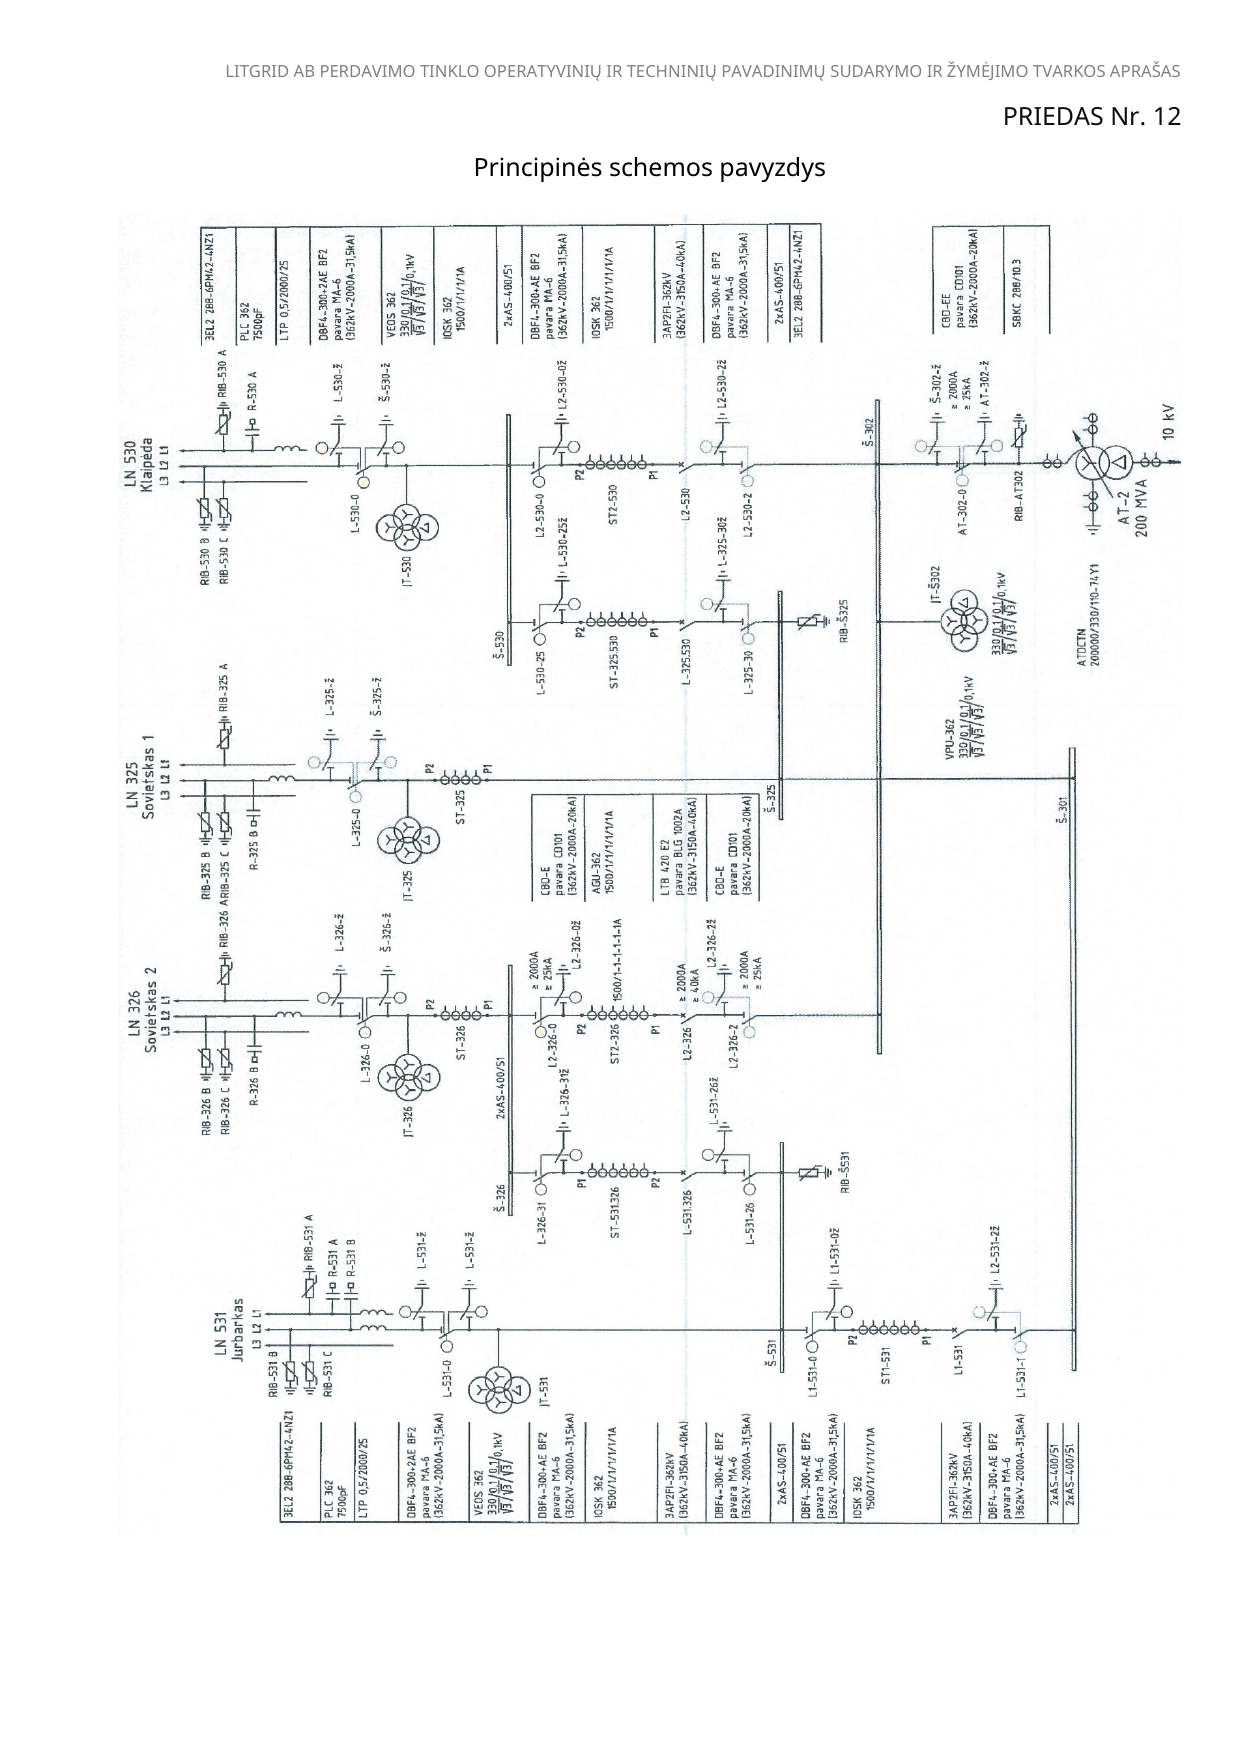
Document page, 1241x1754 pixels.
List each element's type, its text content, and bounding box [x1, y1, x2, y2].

subtitle PRIEDAS Nr. 12 [118, 98, 1181, 133]
picture [118, 214, 1182, 1536]
text LITGRID AB PERDAVIMO TINKLO OPERATYVINIŲ IR TECHNINIŲ PAVADINIMŲ SUDARYMO IR ŽYMĖJIMO TVARKOS APRAŠAS [118, 59, 1181, 82]
text Principinės schemos pavyzdys [118, 149, 1181, 183]
